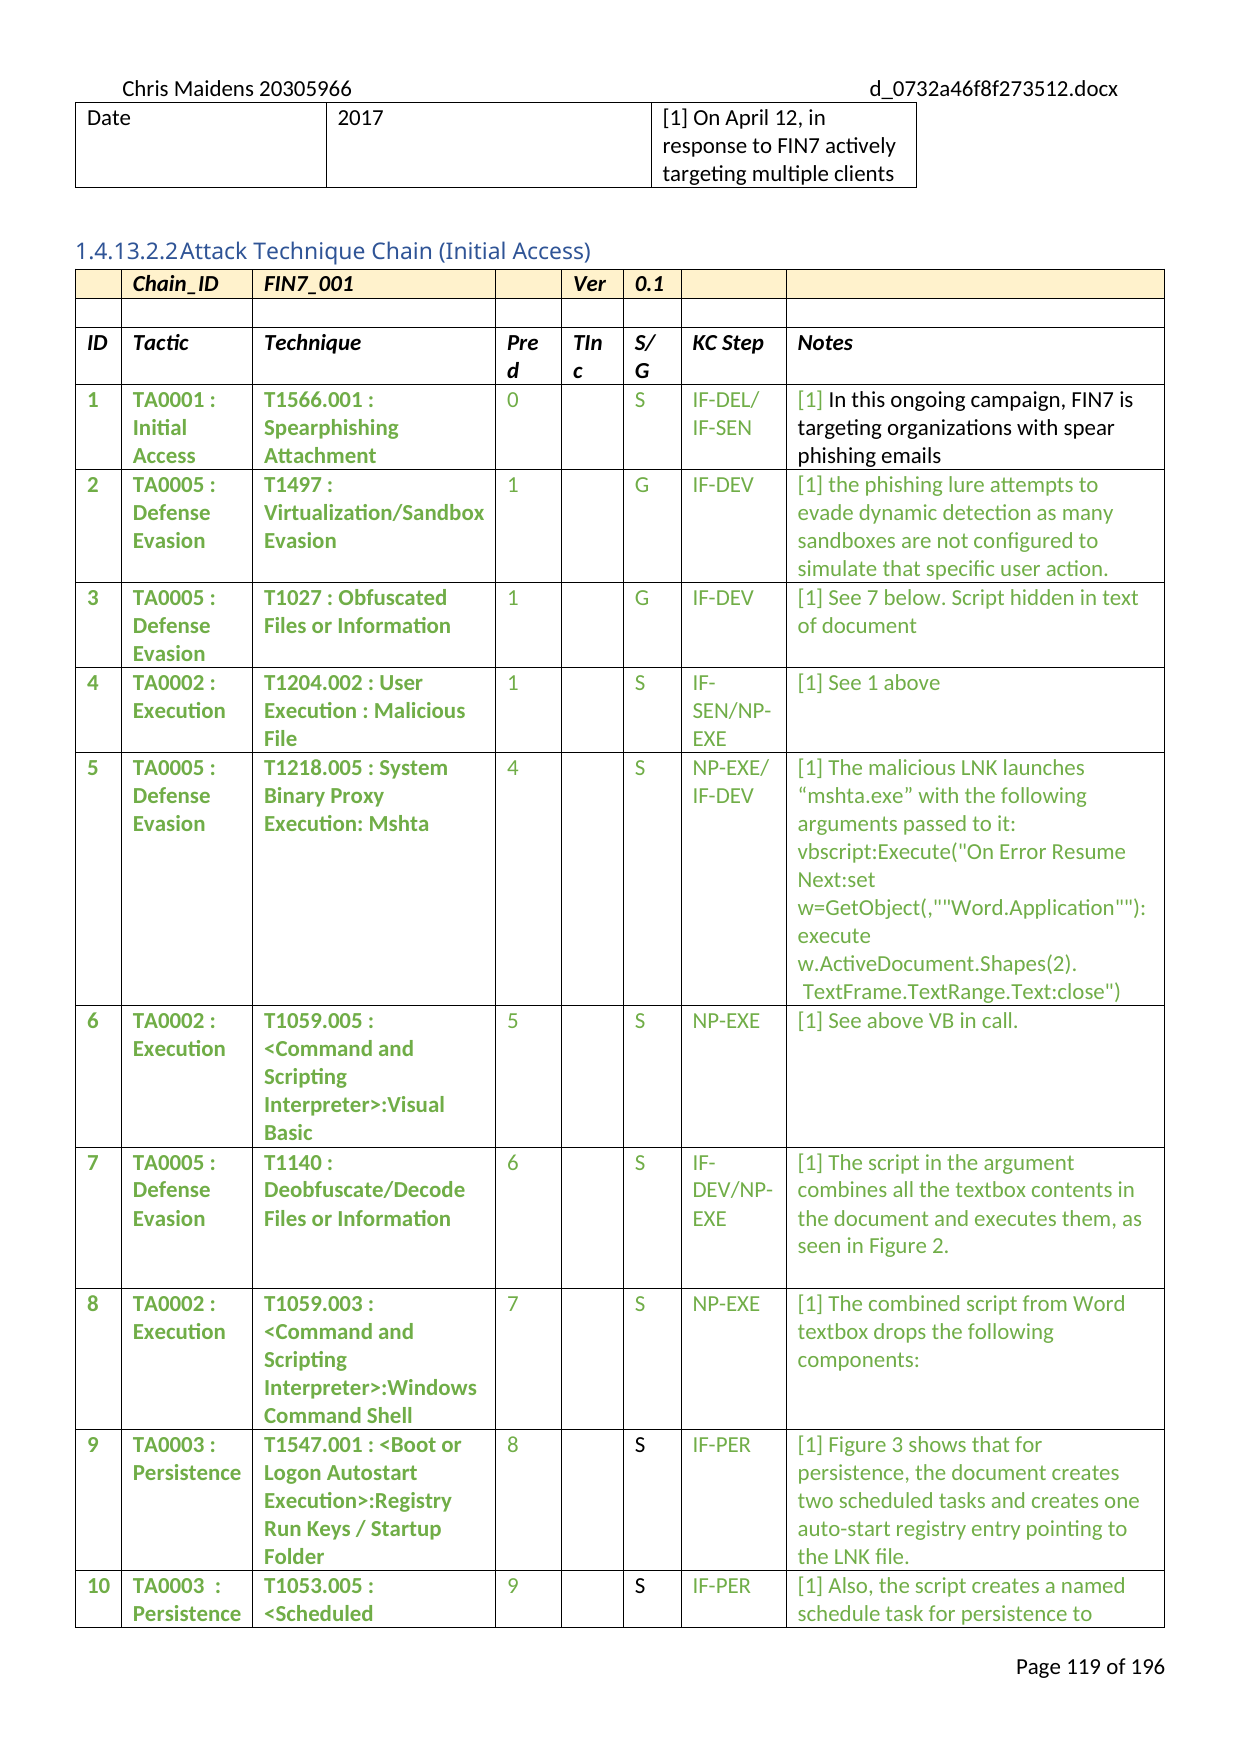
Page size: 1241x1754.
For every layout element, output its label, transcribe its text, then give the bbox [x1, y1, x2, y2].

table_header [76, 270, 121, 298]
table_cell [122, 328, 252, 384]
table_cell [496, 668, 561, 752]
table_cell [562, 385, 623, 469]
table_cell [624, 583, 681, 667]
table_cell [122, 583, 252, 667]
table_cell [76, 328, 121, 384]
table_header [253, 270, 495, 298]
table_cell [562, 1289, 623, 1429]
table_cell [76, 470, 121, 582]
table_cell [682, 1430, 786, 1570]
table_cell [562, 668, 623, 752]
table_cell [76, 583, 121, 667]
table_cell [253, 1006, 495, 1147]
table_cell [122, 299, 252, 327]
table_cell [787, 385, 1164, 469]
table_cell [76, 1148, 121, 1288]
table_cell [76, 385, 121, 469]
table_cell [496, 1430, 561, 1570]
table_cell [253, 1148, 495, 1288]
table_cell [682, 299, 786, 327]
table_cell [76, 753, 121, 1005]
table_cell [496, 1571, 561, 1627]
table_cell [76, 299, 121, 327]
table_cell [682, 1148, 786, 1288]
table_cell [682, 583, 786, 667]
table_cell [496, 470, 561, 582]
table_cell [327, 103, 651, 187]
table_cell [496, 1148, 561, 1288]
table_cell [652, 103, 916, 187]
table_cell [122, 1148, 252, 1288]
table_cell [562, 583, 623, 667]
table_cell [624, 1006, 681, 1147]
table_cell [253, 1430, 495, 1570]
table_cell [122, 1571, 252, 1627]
subtitle Attack Technique Chain (Initial Access) [75, 235, 1165, 266]
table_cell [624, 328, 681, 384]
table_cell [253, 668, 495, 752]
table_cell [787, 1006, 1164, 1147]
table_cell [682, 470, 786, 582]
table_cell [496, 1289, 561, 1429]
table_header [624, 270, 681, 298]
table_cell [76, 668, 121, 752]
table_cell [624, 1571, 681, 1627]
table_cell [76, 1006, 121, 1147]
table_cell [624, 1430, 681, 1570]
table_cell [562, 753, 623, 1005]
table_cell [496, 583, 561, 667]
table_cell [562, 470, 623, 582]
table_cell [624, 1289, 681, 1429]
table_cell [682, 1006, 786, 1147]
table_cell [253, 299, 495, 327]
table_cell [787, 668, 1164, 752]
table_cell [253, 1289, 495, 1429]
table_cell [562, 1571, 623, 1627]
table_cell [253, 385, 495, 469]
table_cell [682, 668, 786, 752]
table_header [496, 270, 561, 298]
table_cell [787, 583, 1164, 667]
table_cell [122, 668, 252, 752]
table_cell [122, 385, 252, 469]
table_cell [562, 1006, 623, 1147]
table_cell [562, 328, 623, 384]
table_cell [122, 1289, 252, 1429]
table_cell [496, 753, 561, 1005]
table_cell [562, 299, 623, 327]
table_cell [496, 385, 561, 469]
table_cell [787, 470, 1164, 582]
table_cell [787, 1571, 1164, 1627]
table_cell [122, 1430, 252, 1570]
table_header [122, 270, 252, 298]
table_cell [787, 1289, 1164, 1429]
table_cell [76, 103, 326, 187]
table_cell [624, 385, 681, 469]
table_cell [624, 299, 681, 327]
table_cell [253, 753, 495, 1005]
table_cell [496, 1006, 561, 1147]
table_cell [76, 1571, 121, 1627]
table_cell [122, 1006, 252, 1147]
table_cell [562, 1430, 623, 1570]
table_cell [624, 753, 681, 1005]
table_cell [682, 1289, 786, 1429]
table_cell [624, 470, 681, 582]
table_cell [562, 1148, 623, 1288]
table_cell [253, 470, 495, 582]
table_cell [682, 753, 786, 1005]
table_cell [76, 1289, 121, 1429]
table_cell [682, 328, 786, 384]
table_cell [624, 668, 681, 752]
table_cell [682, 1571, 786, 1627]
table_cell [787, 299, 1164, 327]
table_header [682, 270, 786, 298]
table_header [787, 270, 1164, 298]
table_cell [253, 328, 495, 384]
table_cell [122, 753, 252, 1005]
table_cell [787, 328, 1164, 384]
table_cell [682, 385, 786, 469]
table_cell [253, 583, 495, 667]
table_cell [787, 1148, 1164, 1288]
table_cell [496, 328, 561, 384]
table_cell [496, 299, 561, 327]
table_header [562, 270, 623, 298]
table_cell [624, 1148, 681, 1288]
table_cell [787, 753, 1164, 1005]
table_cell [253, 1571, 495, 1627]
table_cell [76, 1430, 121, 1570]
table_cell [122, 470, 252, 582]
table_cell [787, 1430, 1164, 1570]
